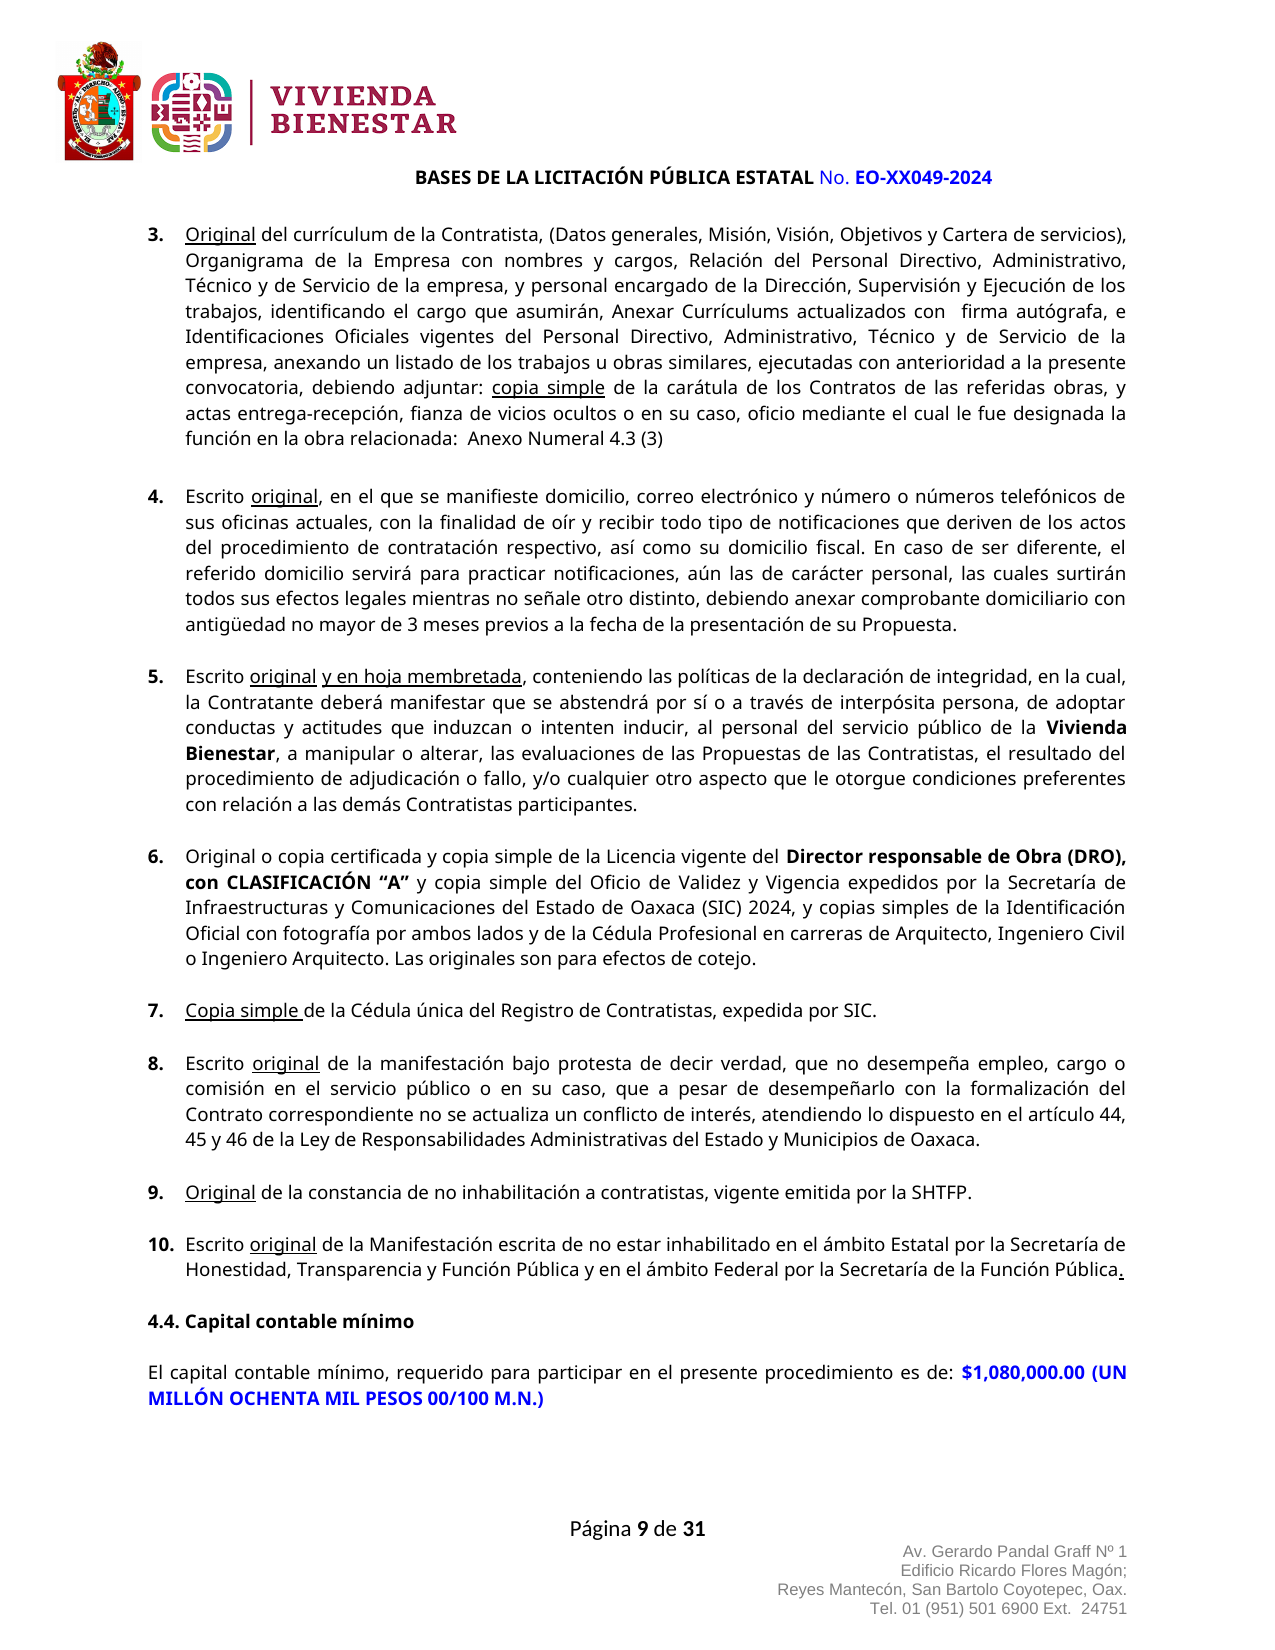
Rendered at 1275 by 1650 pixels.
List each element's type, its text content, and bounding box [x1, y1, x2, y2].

text 4.4. Capital contable mínimo [148, 1308, 1127, 1334]
list Escrito original de la Manifestación escrita de no estar inhabilitado en el ámbito Estatal por la Secretaría de Honestidad, Transparencia y Función Pública y en el ámbito Federal por la Secretaría de la Función Pública. [148, 1231, 1127, 1282]
list Copia simple de la Cédula única del Registro de Contratistas, expedida por SIC. [148, 998, 1127, 1023]
text El capital contable mínimo, requerido para participar en el presente procedimiento es de: $1,080,000.00 (UN MILLÓN OCHENTA MIL PESOS 00/100 M.N.) [148, 1359, 1127, 1411]
list Escrito original y en hoja membretada, conteniendo las políticas de la declaración de integridad, en la cual, la Contratante deberá manifestar que se abstendrá por sí o a través de interpósita persona, de adoptar conductas y actitudes que induzcan o intenten inducir, al personal del servicio público de la Vivienda Bienestar, a manipular o alterar, las evaluaciones de las Propuestas de las Contratistas, el resultado del procedimiento de adjudicación o fallo, y/o cualquier otro aspecto que le otorgue condiciones preferentes con relación a las demás Contratistas participantes. [148, 663, 1127, 817]
picture [147, 64, 473, 161]
list Original del currículum de la Contratista, (Datos generales, Misión, Visión, Objetivos y Cartera de servicios), Organigrama de la Empresa con nombres y cargos, Relación del Personal Directivo, Administrativo, Técnico y de Servicio de la empresa, y personal encargado de la Dirección, Supervisión y Ejecución de los trabajos, identificando el cargo que asumirán, Anexar Currículums actualizados con firma autógrafa, e Identificaciones Oficiales vigentes del Personal Directivo, Administrativo, Técnico y de Servicio de la empresa, anexando un listado de los trabajos u obras similares, ejecutadas con anterioridad a la presente convocatoria, debiendo adjuntar: copia simple de la carátula de los Contratos de las referidas obras, y actas entrega-recepción, fianza de vicios ocultos o en su caso, oficio mediante el cual le fue designada la función en la obra relacionada: Anexo Numeral 4.3 (3) [148, 221, 1127, 451]
list Escrito original de la manifestación bajo protesta de decir verdad, que no desempeña empleo, cargo o comisión en el servicio público o en su caso, que a pesar de desempeñarlo con la formalización del Contrato correspondiente no se actualiza un conflicto de interés, atendiendo lo dispuesto en el artículo 44, 45 y 46 de la Ley de Responsabilidades Administrativas del Estado y Municipios de Oaxaca. [148, 1050, 1127, 1152]
list Escrito original, en el que se manifieste domicilio, correo electrónico y número o números telefónicos de sus oficinas actuales, con la finalidad de oír y recibir todo tipo de notificaciones que deriven de los actos del procedimiento de contratación respectivo, así como su domicilio fiscal. En caso de ser diferente, el referido domicilio servirá para practicar notificaciones, aún las de carácter personal, las cuales surtirán todos sus efectos legales mientras no señale otro distinto, debiendo anexar comprobante domiciliario con antigüedad no mayor de 3 meses previos a la fecha de la presentación de su Propuesta. [148, 484, 1127, 637]
list Original de la constancia de no inhabilitación a contratistas, vigente emitida por la SHTFP. [148, 1179, 1127, 1204]
picture [55, 41, 143, 163]
list Original o copia certificada y copia simple de la Licencia vigente del Director responsable de Obra (DRO), con CLASIFICACIÓN “A” y copia simple del Oficio de Validez y Vigencia expedidos por la Secretaría de Infraestructuras y Comunicaciones del Estado de Oaxaca (SIC) 2024, y copias simples de la Identificación Oficial con fotografía por ambos lados y de la Cédula Profesional en carreras de Arquitecto, Ingeniero Civil o Ingeniero Arquitecto. Las originales son para efectos de cotejo. [148, 843, 1127, 971]
